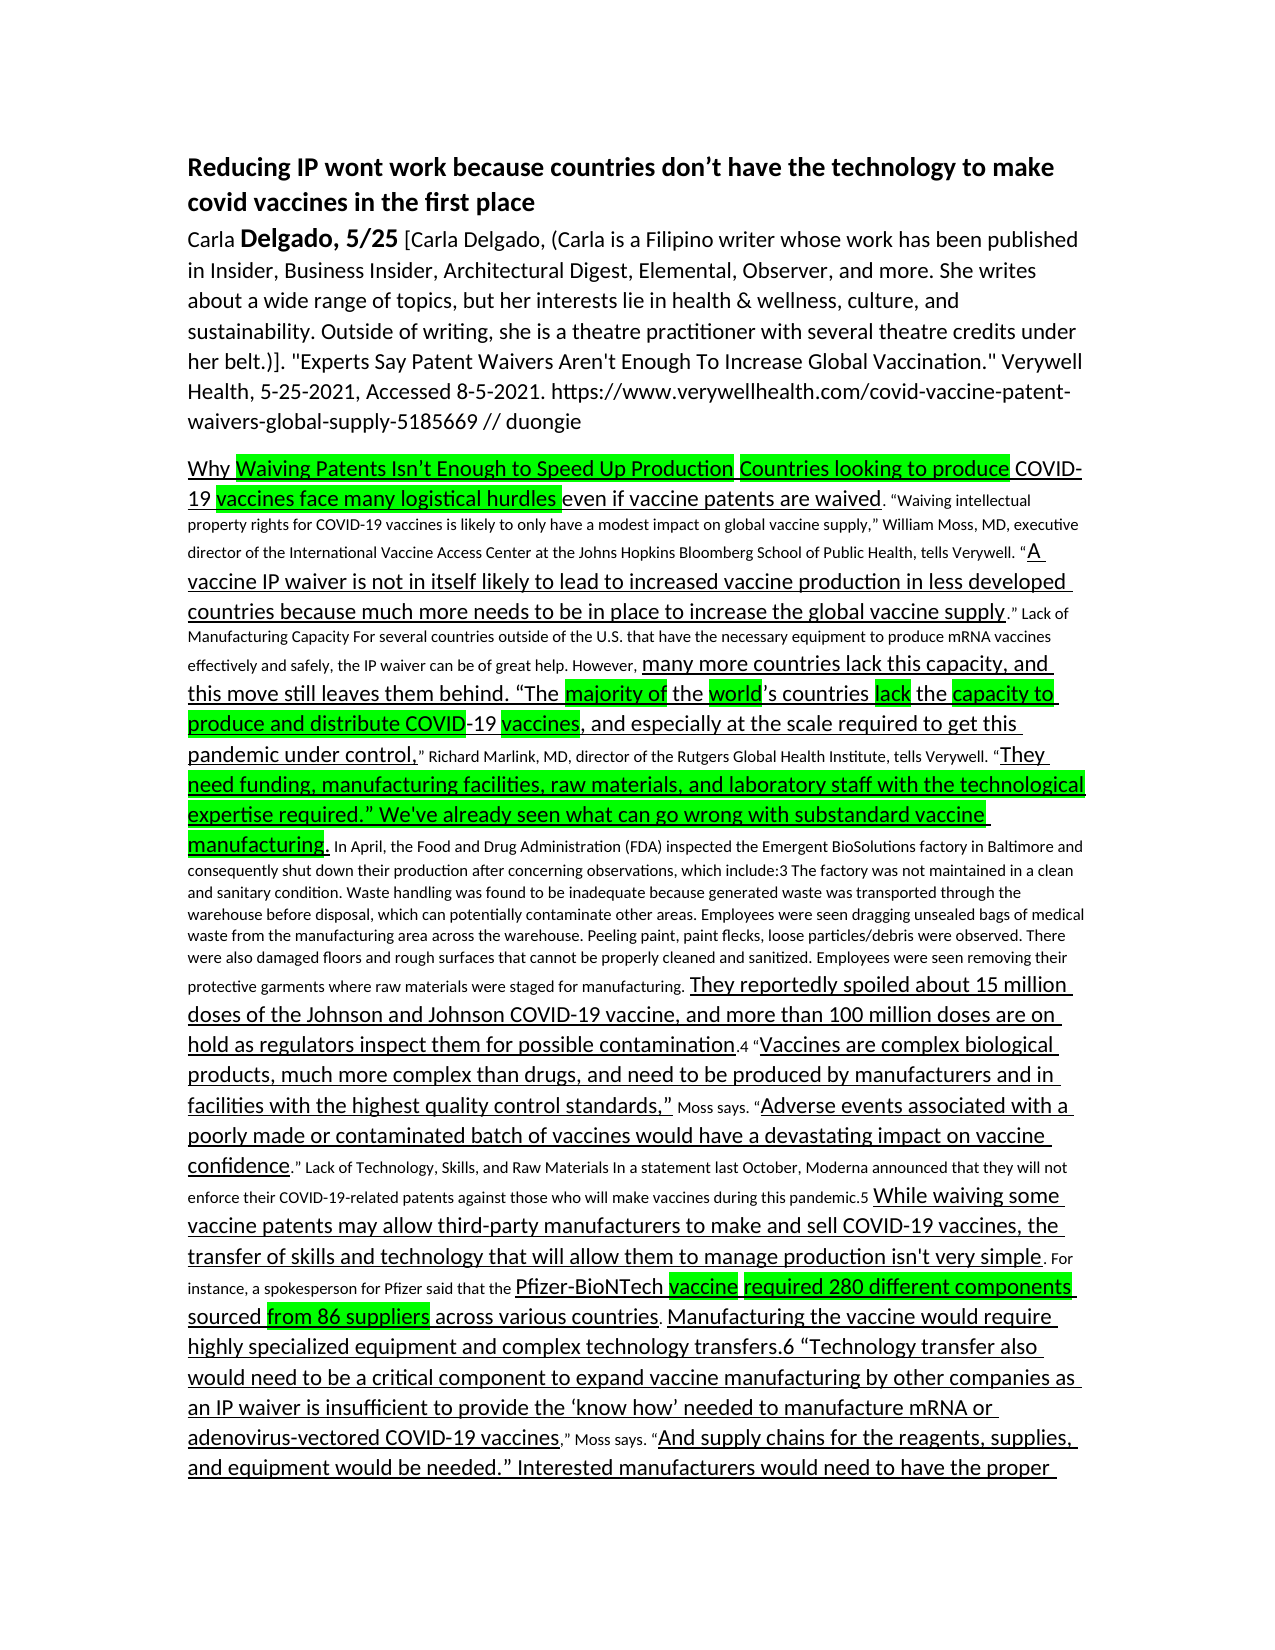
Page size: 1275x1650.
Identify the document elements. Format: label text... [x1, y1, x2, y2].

subtitle Reducing IP wont work because countries don’t have the technology to make covid vaccines in the first place [187, 150, 1087, 219]
text Carla Delgado, 5/25 [Carla Delgado, (Carla is a Filipino writer whose work has been published in Insider, Business Insider, Architectural Digest, Elemental, Observer, and more. She writes about a wide range of topics, but her interests lie in health & wellness, culture, and sustainability. Outside of writing, she is a theatre practitioner with several theatre credits under her belt.)]. "Experts Say Patent Waivers Aren't Enough To Increase Global Vaccination." Verywell Health, 5-25-2021, Accessed 8-5-2021. https://www.verywellhealth.com/covid-vaccine-patent-waivers-global-supply-5185669 // duongie [187, 221, 1087, 436]
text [187, 454, 1087, 1481]
